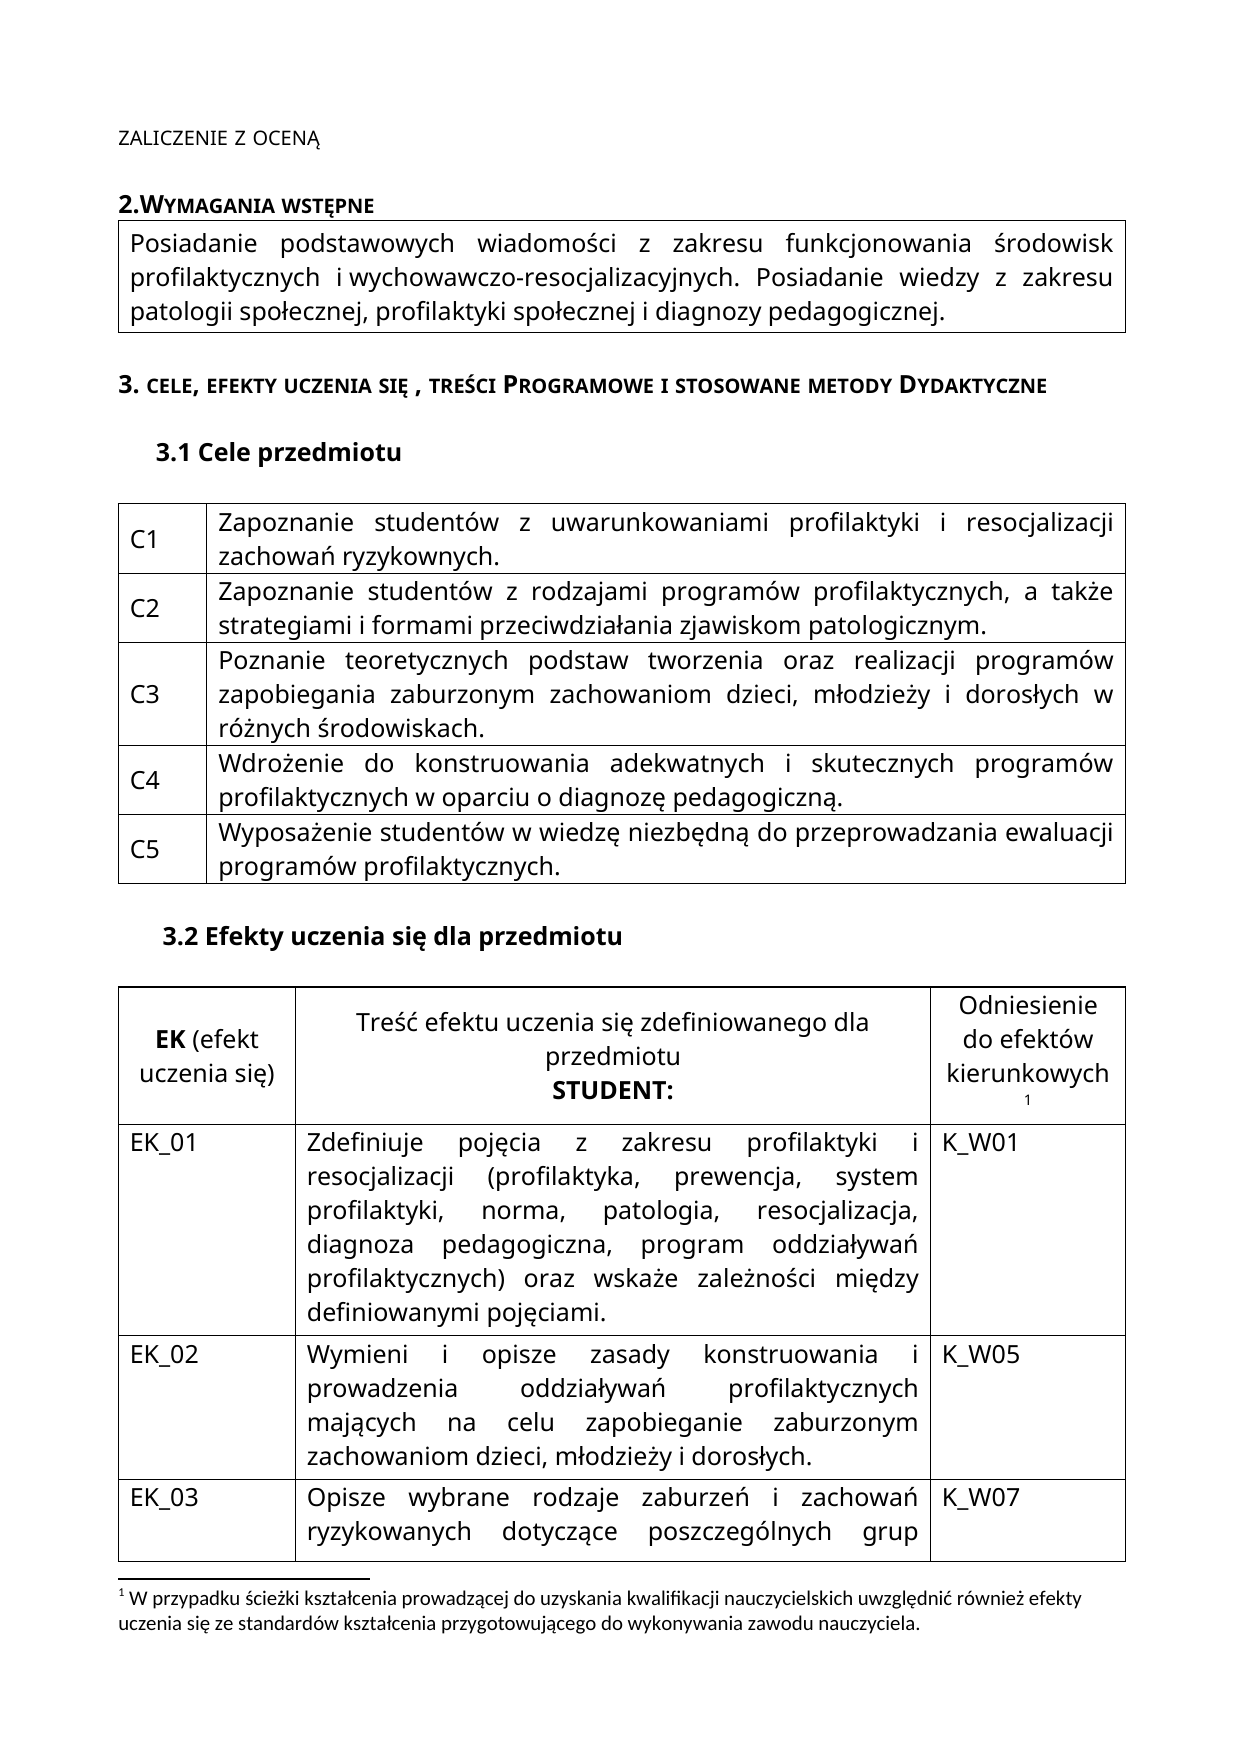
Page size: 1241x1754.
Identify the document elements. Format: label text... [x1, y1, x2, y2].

table_cell EK_03 [119, 1480, 295, 1561]
table_cell C3 [119, 643, 206, 745]
table_cell Poznanie teoretycznych podstaw tworzenia oraz realizacji programów zapobiegania zaburzonym zachowaniom dzieci, młodzieży i dorosłych w różnych środowiskach. [207, 643, 1125, 745]
table_cell Wyposażenie studentów w wiedzę niezbędną do przeprowadzania ewaluacji programów profilaktycznych. [207, 815, 1125, 883]
text zaliczenie z oceną [118, 118, 1122, 152]
table_cell C2 [119, 574, 206, 642]
table_header Zapoznanie studentów z uwarunkowaniami profilaktyki i resocjalizacji zachowań ryzykownych. [207, 504, 1125, 572]
table_cell K_W07 [931, 1480, 1125, 1561]
table_cell K_W05 [931, 1336, 1125, 1479]
table_cell EK_01 [119, 1125, 295, 1335]
table_cell K_W01 [931, 1125, 1125, 1335]
table_cell Wdrożenie do konstruowania adekwatnych i skutecznych programów profilaktycznych w oparciu o diagnozę pedagogiczną. [207, 746, 1125, 814]
table_header C1 [119, 504, 206, 572]
text 3.1 Cele przedmiotu [156, 435, 1122, 469]
table_cell Zdefiniuje pojęcia z zakresu profilaktyki i resocjalizacji (profilaktyka, prewencja, system profilaktyki, norma, patologia, resocjalizacja, diagnoza pedagogiczna, program oddziaływań profilaktycznych) oraz wskaże zależności między definiowanymi pojęciami. [296, 1125, 930, 1335]
table_cell Zapoznanie studentów z rodzajami programów profilaktycznych, a także strategiami i formami przeciwdziałania zjawiskom patologicznym. [207, 574, 1125, 642]
table_cell C5 [119, 815, 206, 883]
table_cell Wymieni i opisze zasady konstruowania i prowadzenia oddziaływań profilaktycznych mających na celu zapobieganie zaburzonym zachowaniom dzieci, młodzieży i dorosłych. [296, 1336, 930, 1479]
table_header EK (efekt uczenia się) [119, 988, 295, 1124]
text 2.Wymagania wstępne [118, 186, 1122, 220]
table_header Treść efektu uczenia się zdefiniowanego dla przedmiotu STUDENT: [296, 988, 930, 1124]
table_cell EK_02 [119, 1336, 295, 1479]
table_cell C4 [119, 746, 206, 814]
table_header Posiadanie podstawowych wiadomości z zakresu funkcjonowania środowisk profilaktycznych i wychowawczo-resocjalizacyjnych. Posiadanie wiedzy z zakresu patologii społecznej, profilaktyki społecznej i diagnozy pedagogicznej. [119, 221, 1125, 332]
text 3. cele, efekty uczenia się , treści Programowe i stosowane metody Dydaktyczne [118, 367, 1122, 401]
text 3.2 Efekty uczenia się dla przedmiotu [162, 918, 1122, 952]
table_header Odniesienie do efektów kierunkowych [931, 988, 1125, 1124]
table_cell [296, 1480, 930, 1561]
